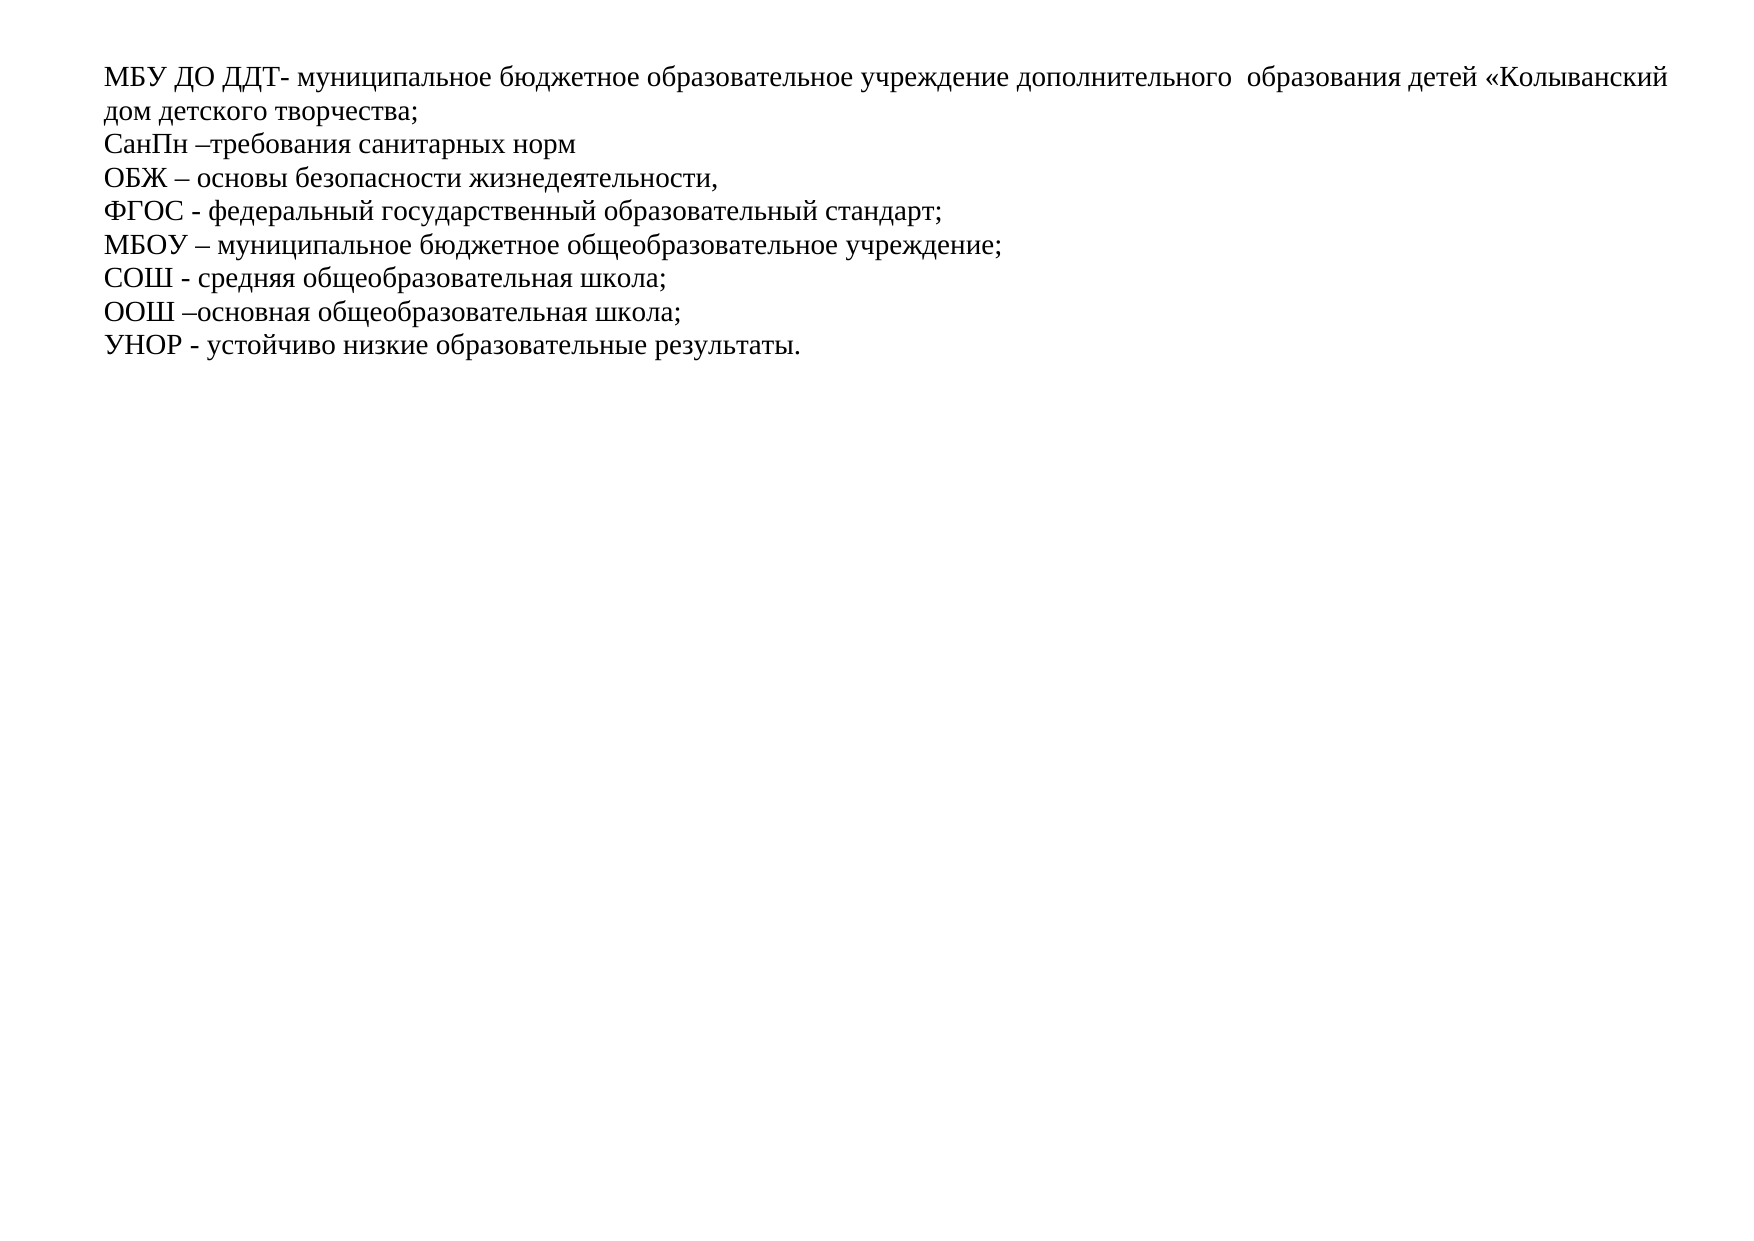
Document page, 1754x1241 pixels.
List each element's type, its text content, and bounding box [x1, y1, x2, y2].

text ООШ –основная общеобразовательная школа; [103, 294, 1709, 327]
text СОШ - средняя общеобразовательная школа; [103, 260, 1709, 294]
text ФГОС - федеральный государственный образовательный стандарт; [103, 193, 1709, 227]
text МБУ ДО ДДТ- муниципальное бюджетное образовательное учреждение дополнительного образования детей «Колыванский дом детского творчества; [103, 59, 1709, 126]
text УНОР - устойчиво низкие образовательные результаты. [103, 327, 1709, 361]
text СанПн –требования санитарных норм [103, 126, 1709, 160]
text МБОУ – муниципальное бюджетное общеобразовательное учреждение; [103, 227, 1709, 260]
text ОБЖ – основы безопасности жизнедеятельности, [103, 160, 1709, 193]
